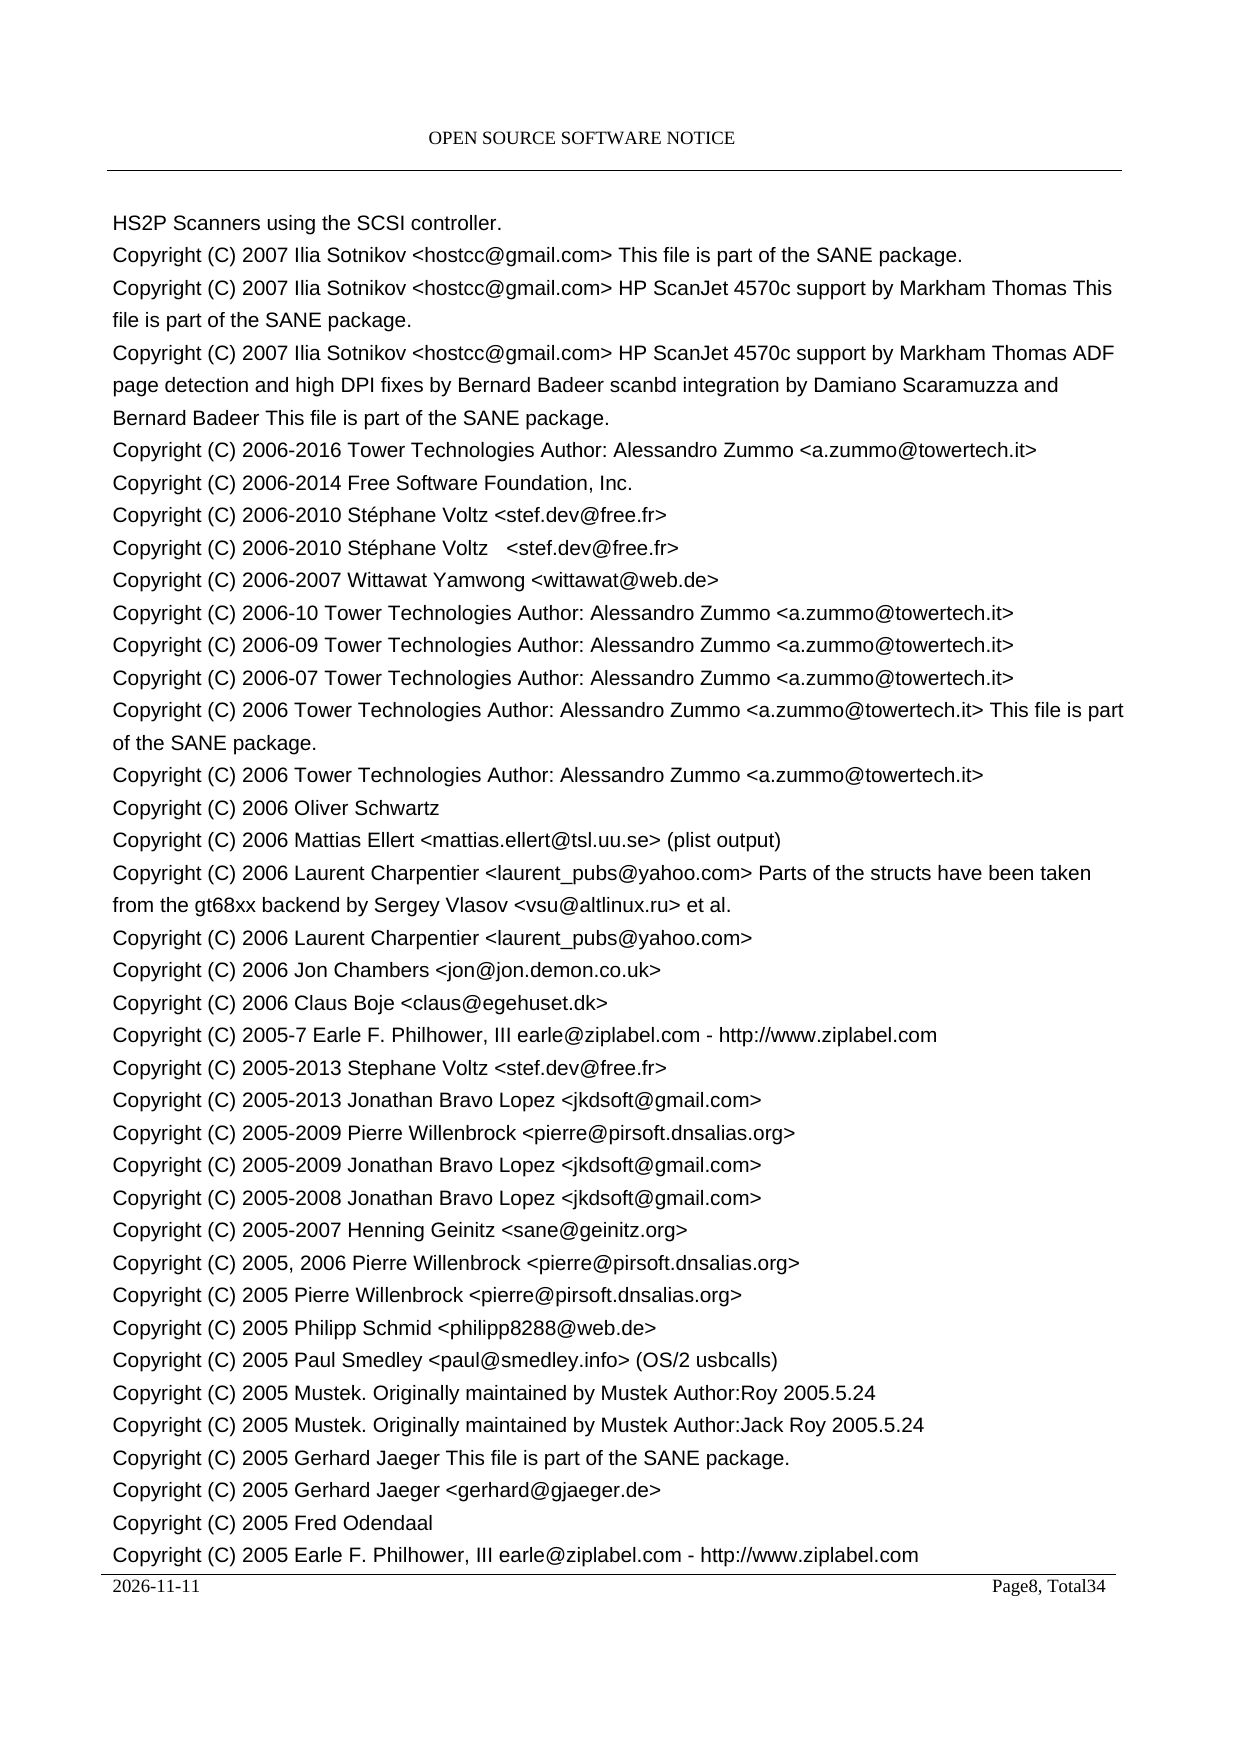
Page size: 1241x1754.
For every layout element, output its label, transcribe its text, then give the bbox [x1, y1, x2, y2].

text Copyright (C) 2006 Claus Boje <claus@egehuset.dk> [112, 986, 1128, 1019]
text Copyright (C) 2007 Ilia Sotnikov <hostcc@gmail.com> HP ScanJet 4570c support by Markham Thomas This file is part of the SANE package. [112, 271, 1128, 336]
text Copyright (C) 2005-2009 Pierre Willenbrock <pierre@pirsoft.dnsalias.org> [112, 1116, 1128, 1149]
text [112, 206, 1128, 239]
text Copyright (C) 2005 Gerhard Jaeger <gerhard@gjaeger.de> [112, 1474, 1128, 1506]
text Copyright (C) 2006 Mattias Ellert <mattias.ellert@tsl.uu.se> (plist output) [112, 824, 1128, 856]
text Copyright (C) 2005-2013 Stephane Voltz <stef.dev@free.fr> [112, 1051, 1128, 1084]
text Copyright (C) 2005-2008 Jonathan Bravo Lopez <jkdsoft@gmail.com> [112, 1181, 1128, 1214]
text Copyright (C) 2005 Gerhard Jaeger This file is part of the SANE package. [112, 1441, 1128, 1474]
text Copyright (C) 2006-2010 Stéphane Voltz <stef.dev@free.fr> [112, 531, 1128, 564]
text Copyright (C) 2005-2013 Jonathan Bravo Lopez <jkdsoft@gmail.com> [112, 1084, 1128, 1116]
text Copyright (C) 2007 Ilia Sotnikov <hostcc@gmail.com> HP ScanJet 4570c support by Markham Thomas ADF page detection and high DPI fixes by Bernard Badeer scanbd integration by Damiano Scaramuzza and Bernard Badeer This file is part of the SANE package. [112, 336, 1128, 434]
text Copyright (C) 2006-2007 Wittawat Yamwong <wittawat@web.de> [112, 564, 1128, 596]
text Copyright (C) 2005, 2006 Pierre Willenbrock <pierre@pirsoft.dnsalias.org> [112, 1246, 1128, 1279]
text Copyright (C) 2006 Laurent Charpentier <laurent_pubs@yahoo.com> [112, 921, 1128, 954]
text Copyright (C) 2006 Tower Technologies Author: Alessandro Zummo <a.zummo@towertech.it> This file is part of the SANE package. [112, 694, 1128, 759]
text Copyright (C) 2005-7 Earle F. Philhower, III earle@ziplabel.com - http://www.ziplabel.com [112, 1019, 1128, 1051]
text Copyright (C) 2005 Earle F. Philhower, III earle@ziplabel.com - http://www.ziplabel.com [112, 1539, 1128, 1571]
text Copyright (C) 2006-2016 Tower Technologies Author: Alessandro Zummo <a.zummo@towertech.it> [112, 434, 1128, 466]
text Copyright (C) 2005 Philipp Schmid <philipp8288@web.de> [112, 1311, 1128, 1344]
text Copyright (C) 2006 Tower Technologies Author: Alessandro Zummo <a.zummo@towertech.it> [112, 759, 1128, 791]
text Copyright (C) 2007 Ilia Sotnikov <hostcc@gmail.com> This file is part of the SANE package. [112, 239, 1128, 271]
text Copyright (C) 2006-07 Tower Technologies Author: Alessandro Zummo <a.zummo@towertech.it> [112, 661, 1128, 694]
text Copyright (C) 2006-2014 Free Software Foundation, Inc. [112, 466, 1128, 499]
text Copyright (C) 2005-2009 Jonathan Bravo Lopez <jkdsoft@gmail.com> [112, 1149, 1128, 1181]
text Copyright (C) 2005 Mustek. Originally maintained by Mustek Author:Jack Roy 2005.5.24 [112, 1409, 1128, 1441]
text Copyright (C) 2006-09 Tower Technologies Author: Alessandro Zummo <a.zummo@towertech.it> [112, 629, 1128, 661]
text Copyright (C) 2006 Oliver Schwartz [112, 791, 1128, 824]
text Copyright (C) 2005 Fred Odendaal [112, 1506, 1128, 1539]
text Copyright (C) 2005-2007 Henning Geinitz <sane@geinitz.org> [112, 1214, 1128, 1246]
text Copyright (C) 2005 Pierre Willenbrock <pierre@pirsoft.dnsalias.org> [112, 1279, 1128, 1311]
text Copyright (C) 2005 Mustek. Originally maintained by Mustek Author:Roy 2005.5.24 [112, 1376, 1128, 1409]
text Copyright (C) 2006-2010 Stéphane Voltz <stef.dev@free.fr> [112, 499, 1128, 531]
text Copyright (C) 2006-10 Tower Technologies Author: Alessandro Zummo <a.zummo@towertech.it> [112, 596, 1128, 629]
text Copyright (C) 2006 Laurent Charpentier <laurent_pubs@yahoo.com> Parts of the structs have been taken from the gt68xx backend by Sergey Vlasov <vsu@altlinux.ru> et al. [112, 856, 1128, 921]
text Copyright (C) 2006 Jon Chambers <jon@jon.demon.co.uk> [112, 954, 1128, 986]
text Copyright (C) 2005 Paul Smedley <paul@smedley.info> (OS/2 usbcalls) [112, 1344, 1128, 1376]
